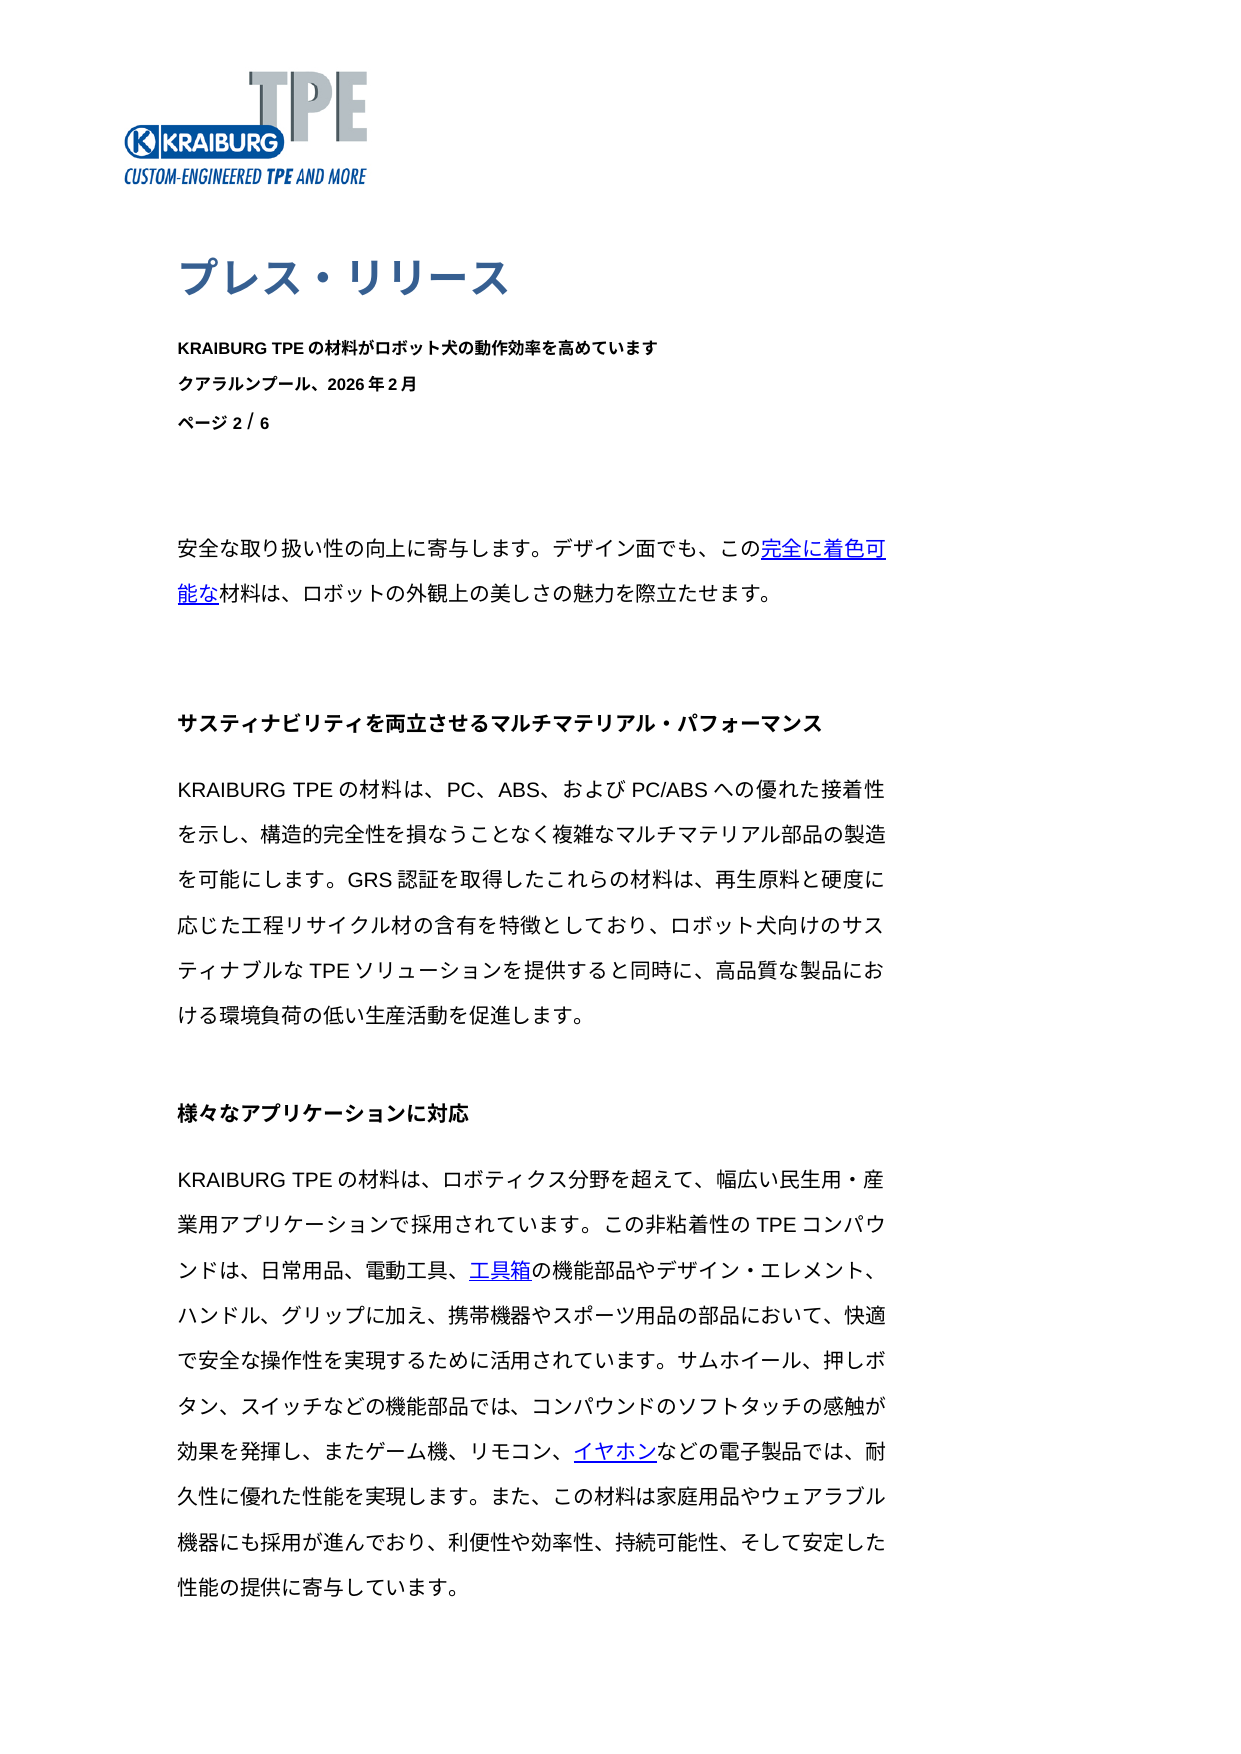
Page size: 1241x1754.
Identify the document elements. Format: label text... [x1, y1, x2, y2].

text KRAIBURG TPEのコンパウンドは、弾力性と耐久性を備えており、ロボット部品の反復動作や機械的ストレスへの耐久性を確保します。これらの材料は滑らかでべたつかない表面品質を提供し、エルゴノミクス、精密性、また安全な取り扱い性の向上に寄与します。デザイン面でも、この完全に着色可能な材料は、ロボットの外観上の美しさの魅力を際立たせます。 [177, 532, 886, 608]
text KRAIBURG TPEの材料は、PC、ABS、およびPC/ABSへの優れた接着性を示し、構造的完全性を損なうことなく複雑なマルチマテリアル部品の製造を可能にします。GRS認証を取得したこれらの材料は、再生原料と硬度に応じた工程リサイクル材の含有を特徴としており、ロボット犬向けのサスティナブルなTPEソリューションを提供すると同時に、高品質な製品における環境負荷の低い生産活動を促進します。 [177, 773, 886, 1030]
text 様々なアプリケーションに対応 [177, 1097, 886, 1127]
picture [112, 55, 379, 200]
text サスティナビリティを両立させるマルチマテリアル・パフォーマンス [177, 707, 886, 737]
text KRAIBURG TPEの材料は、ロボティクス分野を超えて、幅広い民生用・産業用アプリケーションで採用されています。この非粘着性のTPEコンパウンドは、日常用品、電動工具、工具箱の機能部品やデザイン・エレメント、ハンドル、グリップに加え、携帯機器やスポーツ用品の部品において、快適で安全な操作性を実現するために活用されています。サムホイール、押しボタン、スイッチなどの機能部品では、コンパウンドのソフトタッチの感触が効果を発揮し、またゲーム機、リモコン、イヤホンなどの電子製品では、耐久性に優れた性能を実現します。また、この材料は家庭用品やウェアラブル機器にも採用が進んでおり、利便性や効率性、持続可能性、そして安定した性能の提供に寄与しています。 [177, 1163, 886, 1601]
